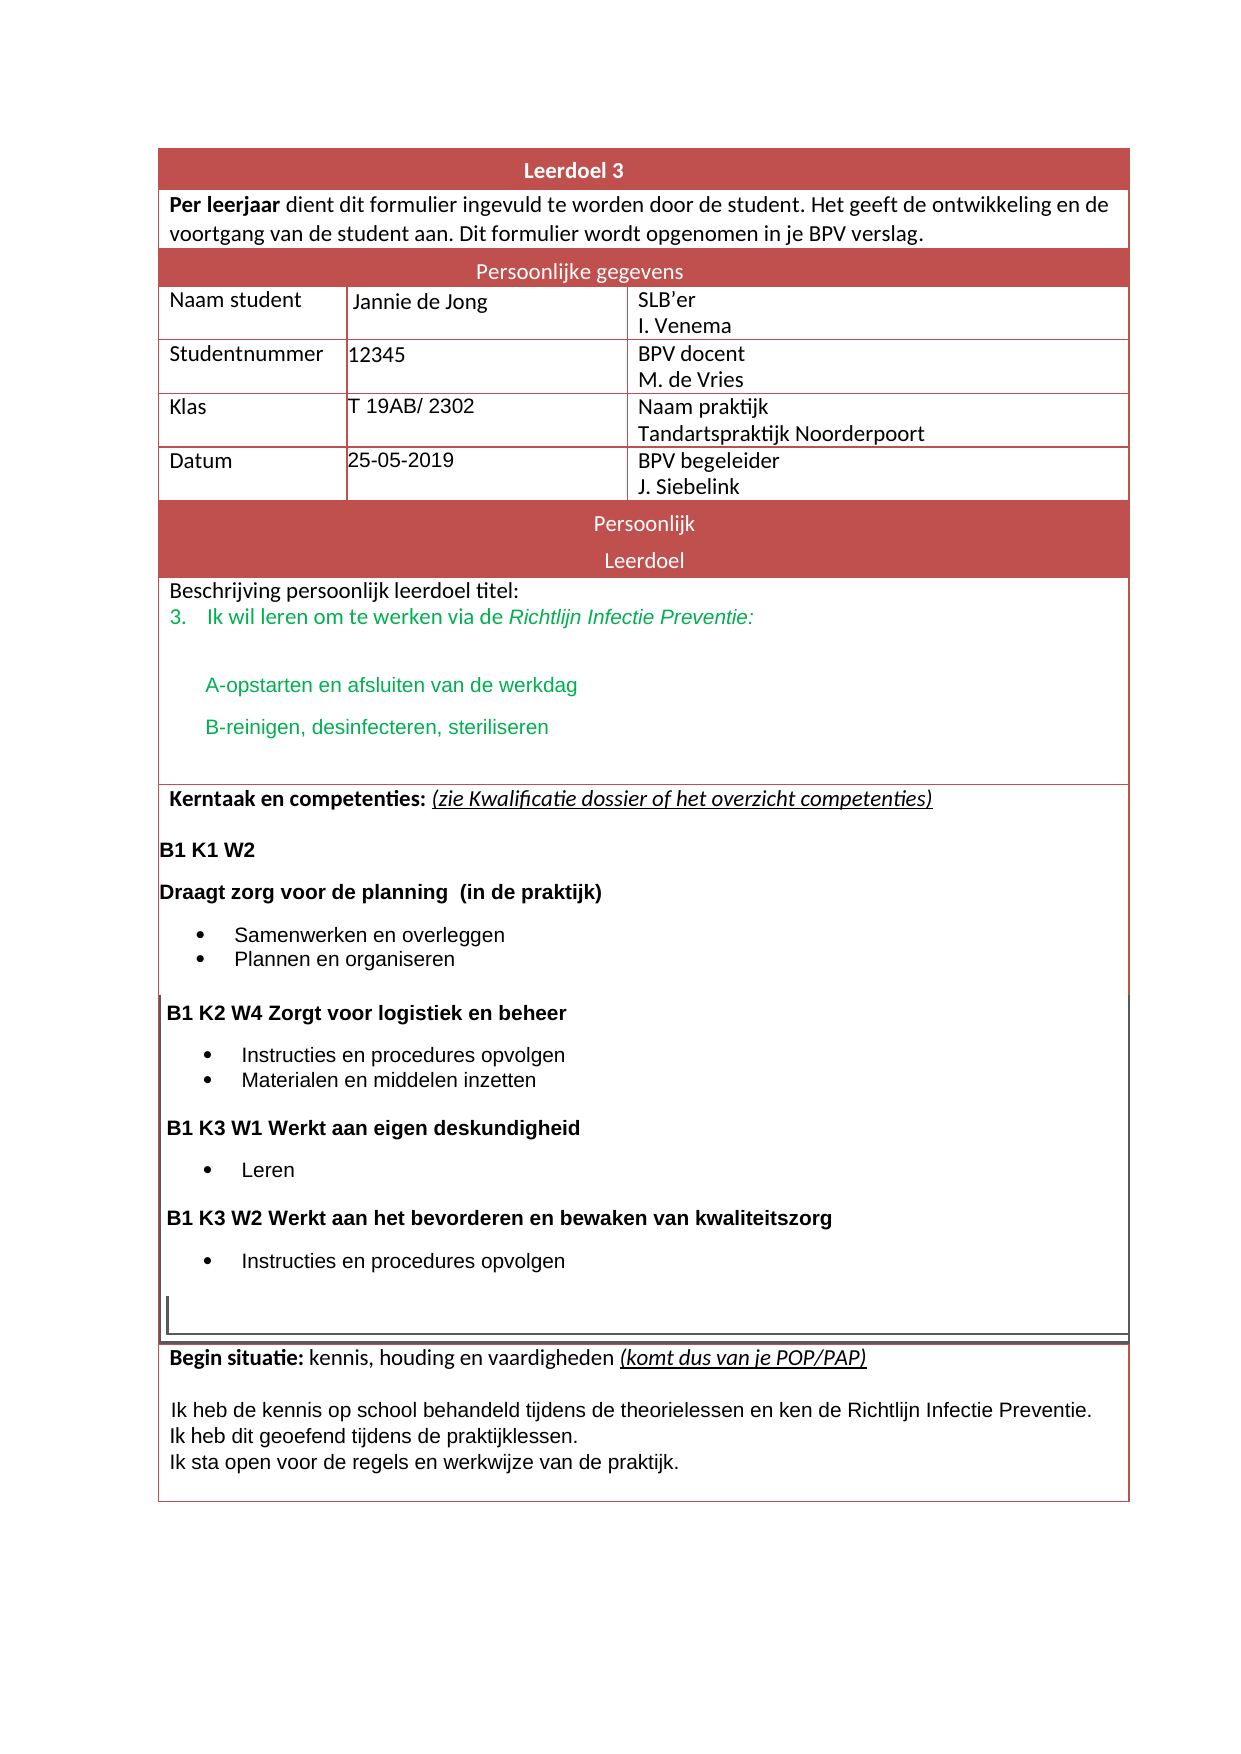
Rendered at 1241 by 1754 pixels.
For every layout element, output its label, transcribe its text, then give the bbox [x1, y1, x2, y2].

table_cell 12345 [348, 340, 627, 392]
table_cell Jannie de Jong [348, 287, 627, 339]
table_cell T 19AB/ 2302 [348, 394, 627, 446]
table_cell Kerntaak en competenties: (zie Kwalificatie dossier of het overzicht competenties) B1 K1 W2 Draagt zorg voor de planning (in de praktijk) Samenwerken en overleggen Plannen en organiseren [159, 785, 1128, 1341]
table_cell Studentnummer [159, 340, 346, 392]
table_cell Per leerjaar dient dit formulier ingevuld te worden door de student. Het geeft de ontwikkeling en de voortgang van de student aan. Dit formulier wordt opgenomen in je BPV verslag. [159, 190, 1128, 248]
table_cell Klas [159, 394, 346, 446]
table_cell Naam student [159, 287, 346, 339]
table_cell Persoonlijk Leerdoel [159, 501, 1128, 576]
table_cell BPV begeleider J. Siebelink [628, 448, 1128, 499]
table_cell BPV docent M. de Vries [628, 340, 1128, 392]
table_cell Persoonlijke gegevens [159, 249, 1128, 287]
table_cell Datum [159, 448, 346, 499]
table_cell Naam praktijk Tandartspraktijk Noorderpoort [628, 394, 1128, 446]
table_header Leerdoel 3 [159, 149, 1128, 189]
table_cell Begin situatie: kennis, houding en vaardigheden (komt dus van je POP/PAP) Ik heb de kennis op school behandeld tijdens de theorielessen en ken de Richtlijn Infectie Preventie. Ik heb dit geoefend tijdens de praktijklessen. Ik sta open voor de regels en werkwijze van de praktijk. [159, 1345, 1128, 1501]
table_cell SLB’er I. Venema [628, 287, 1128, 339]
table_cell 25-05-2019 [348, 448, 627, 499]
table_cell Beschrijving persoonlijk leerdoel titel: Ik wil leren om te werken via de Richtlijn Infectie Preventie: A-opstarten en afsluiten van de werkdag B-reinigen, desinfecteren, steriliseren [159, 578, 1128, 784]
